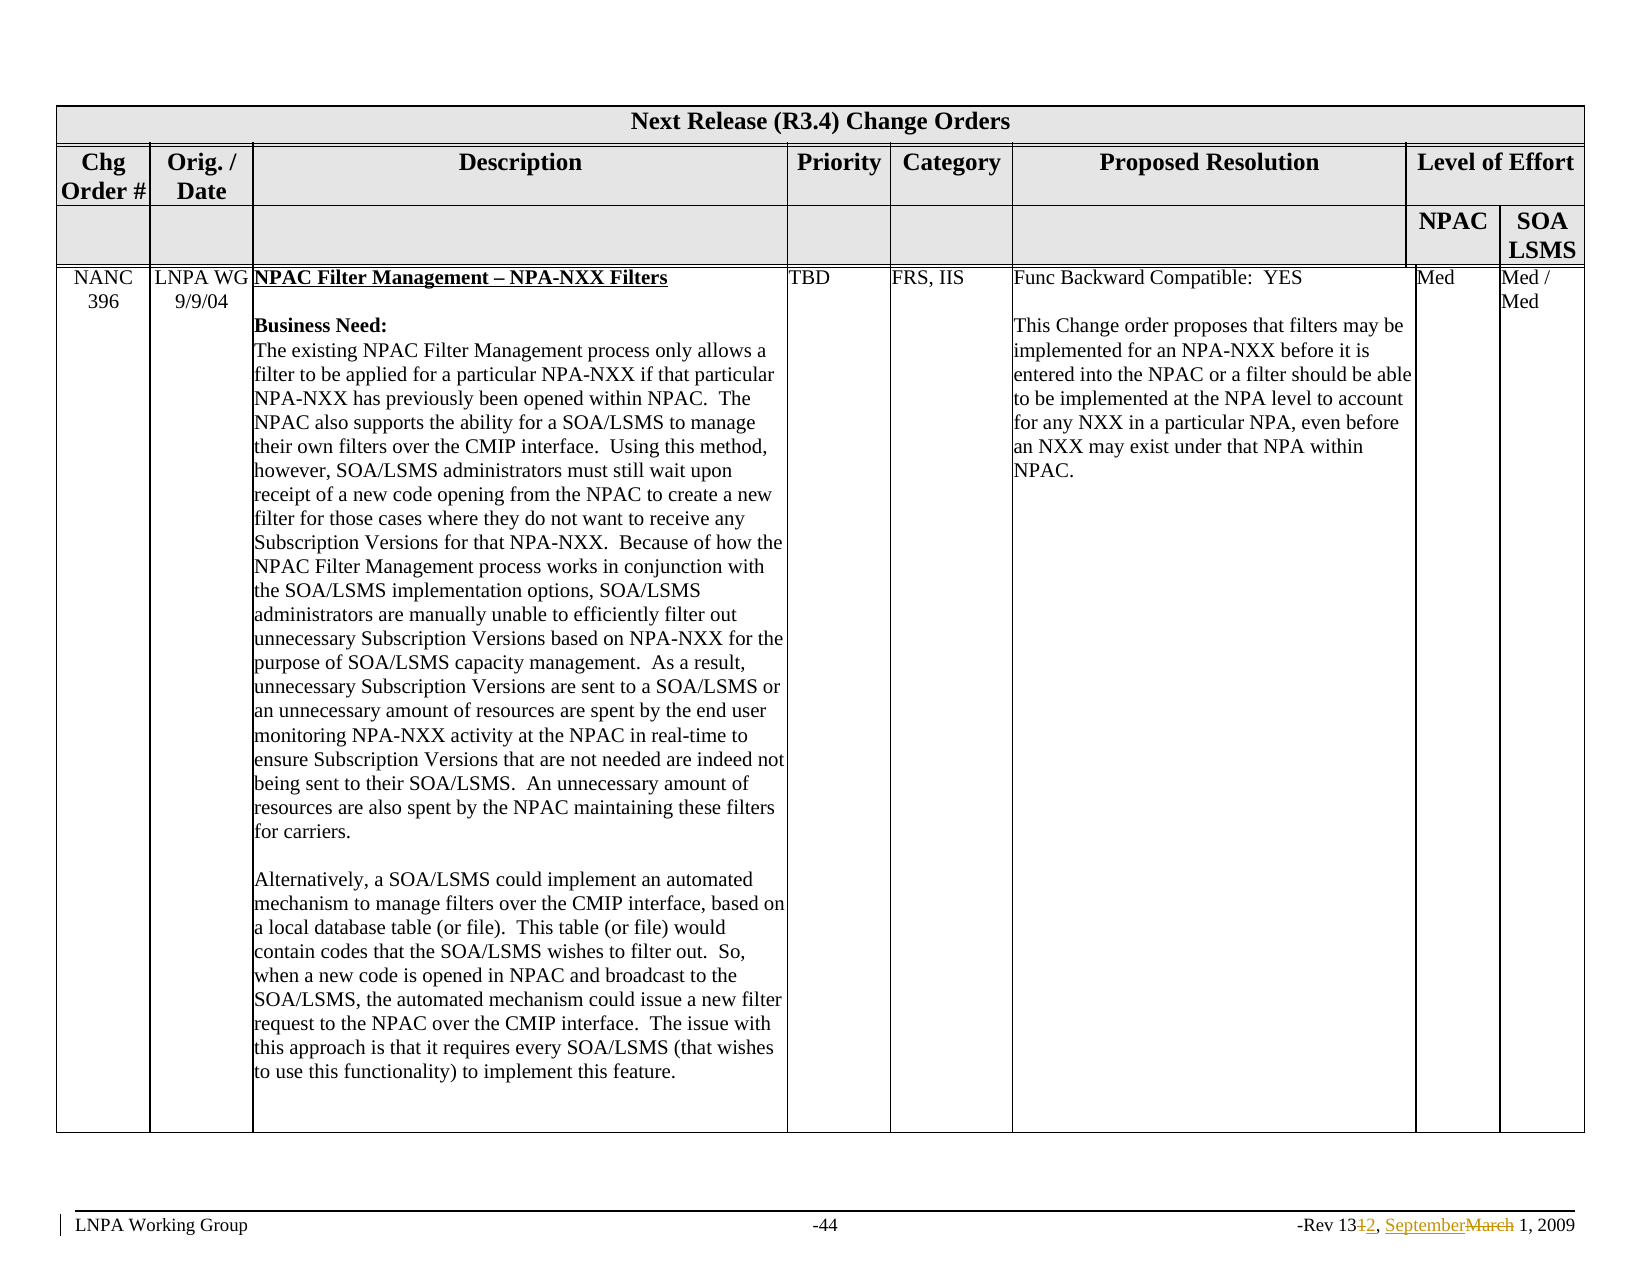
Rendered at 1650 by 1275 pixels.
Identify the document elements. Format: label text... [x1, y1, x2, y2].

table_cell Description [254, 147, 787, 205]
table_cell NPAC [1407, 206, 1499, 264]
table_cell TBD [788, 268, 890, 1132]
table_cell Med / Med [1501, 268, 1584, 1132]
table_cell FRS, IIS [891, 268, 1012, 1132]
table_cell NANC 396 [57, 268, 149, 1132]
table_cell Priority [788, 147, 890, 205]
table_cell [891, 206, 1012, 264]
table_cell Med [1417, 268, 1499, 1132]
table_cell NPAC Filter Management – NPA-NXX Filters Business Need: The existing NPAC Filter Management process only allows a filter to be applied for a particular NPA-NXX if that particular NPA-NXX has previously been opened within NPAC. The NPAC also supports the ability for a SOA/LSMS to manage their own filters over the CMIP interface. Using this method, however, SOA/LSMS administrators must still wait upon receipt of a new code opening from the NPAC to create a new filter for those cases where they do not want to receive any Subscription Versions for that NPA-NXX. Because of how the NPAC Filter Management process works in conjunction with the SOA/LSMS implementation options, SOA/LSMS administrators are manually unable to efficiently filter out unnecessary Subscription Versions based on NPA-NXX for the purpose of SOA/LSMS capacity management. As a result, unnecessary Subscription Versions are sent to a SOA/LSMS or an unnecessary amount of resources are spent by the end user monitoring NPA-NXX activity at the NPAC in real-time to ensure Subscription Versions that are not needed are indeed not being sent to their SOA/LSMS. An unnecessary amount of resources are also spent by the NPAC maintaining these filters for carriers. Alternatively, a SOA/LSMS could implement an automated mechanism to manage filters over the CMIP interface, based on a local database table (or file). This table (or file) would contain codes that the SOA/LSMS wishes to filter out. So, when a new code is opened in NPAC and broadcast to the SOA/LSMS, the automated mechanism could issue a new filter request to the NPAC over the CMIP interface. The issue with this approach is that it requires every SOA/LSMS (that wishes to use this functionality) to implement this feature. [254, 268, 787, 1132]
table_cell SOA LSMS [1501, 206, 1584, 264]
table_cell Func Backward Compatible: YES This Change order proposes that filters may be implemented for an NPA-NXX before it is entered into the NPAC or a filter should be able to be implemented at the NPA level to account for any NXX in a particular NPA, even before an NXX may exist under that NPA within NPAC. [1013, 268, 1415, 1132]
table_header Next Release (R3.4) Change Orders [57, 107, 1584, 142]
table_cell Proposed Resolution [1013, 147, 1405, 205]
table_cell Level of Effort [1407, 147, 1584, 205]
table_cell Category [891, 147, 1012, 205]
table_cell Orig. / Date [151, 147, 252, 205]
table_cell LNPA WG 9/9/04 [151, 268, 252, 1132]
table_cell Chg Order # [57, 147, 149, 205]
table_cell [57, 206, 149, 264]
table_cell [254, 206, 787, 264]
table_cell [788, 206, 890, 264]
table_cell [151, 206, 252, 264]
table_cell [1013, 206, 1405, 264]
